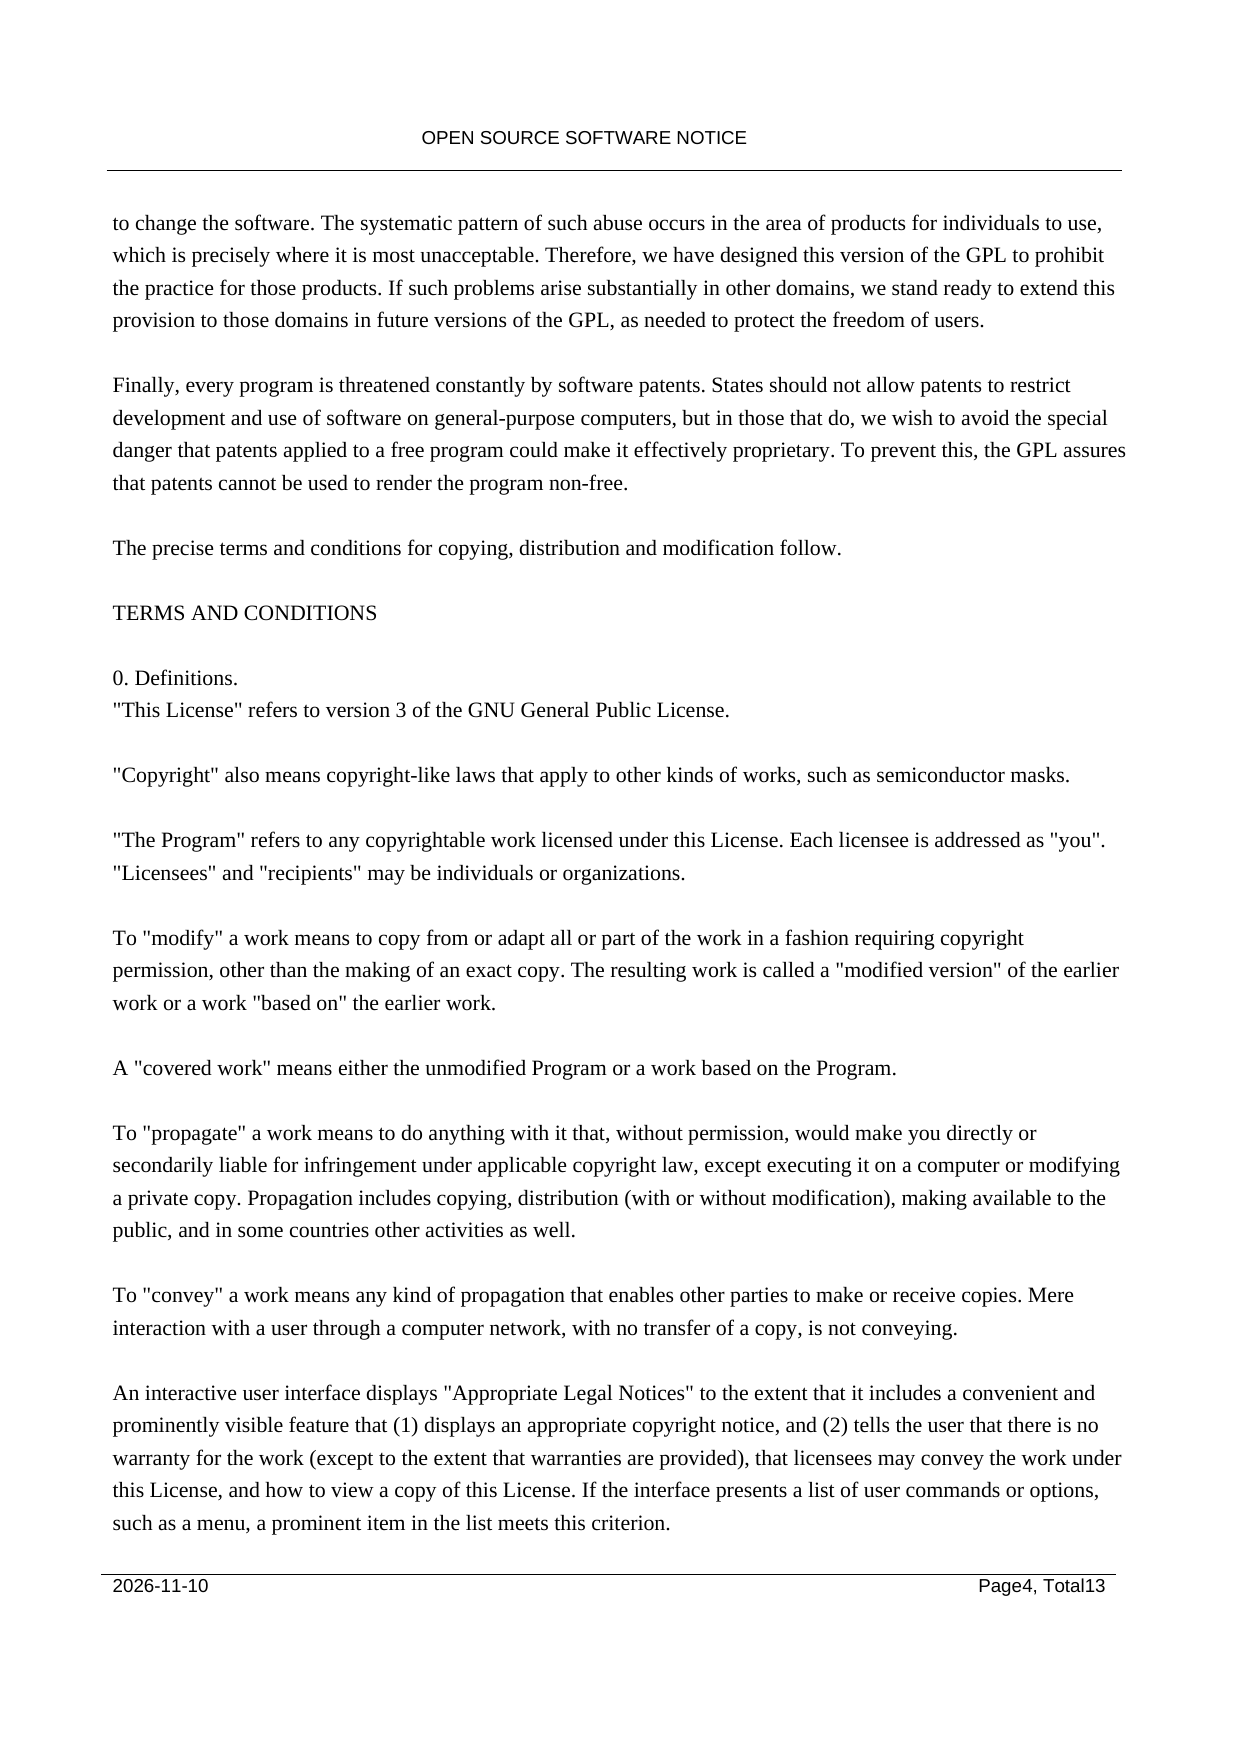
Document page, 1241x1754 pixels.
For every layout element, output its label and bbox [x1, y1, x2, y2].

text [112, 206, 1128, 1539]
